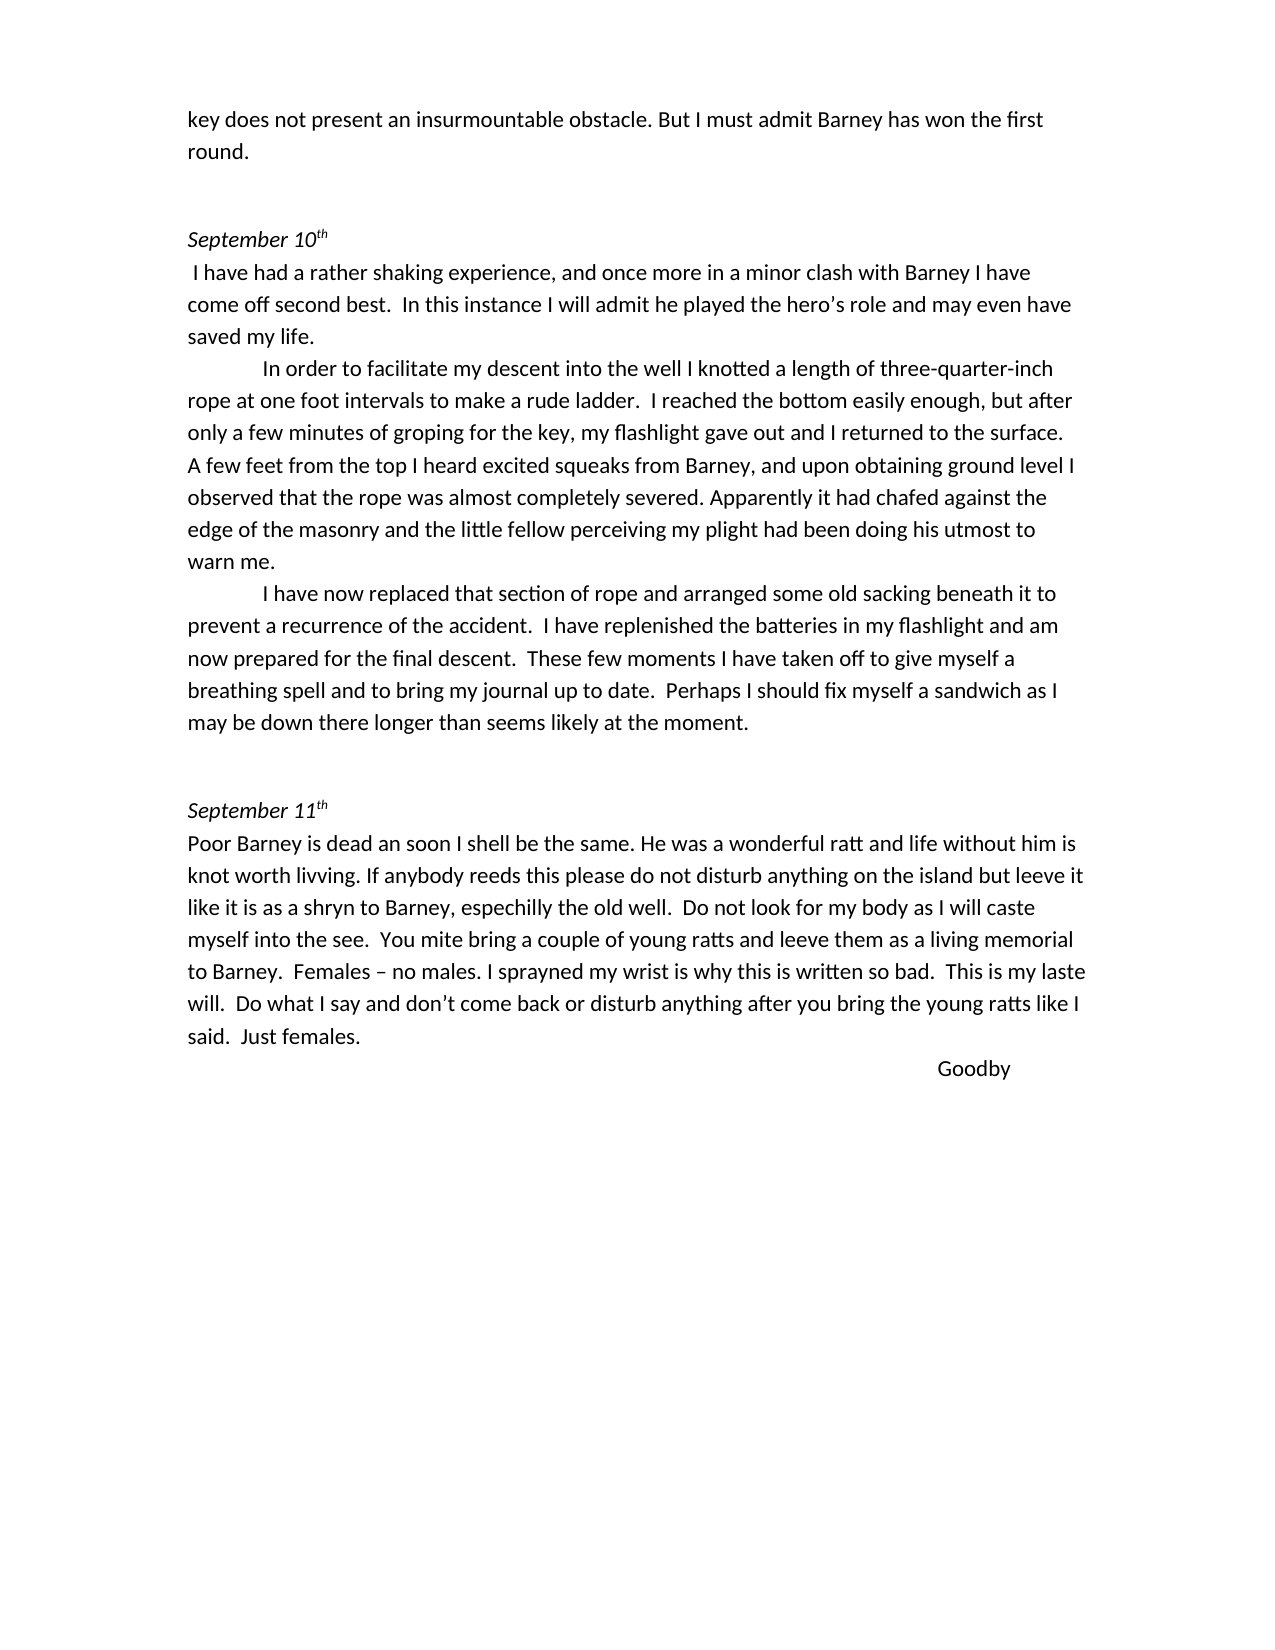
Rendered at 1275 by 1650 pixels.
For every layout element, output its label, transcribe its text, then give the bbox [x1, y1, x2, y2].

text I have had a rather shaking experience, and once more in a minor clash with Barney I have come off second best. In this instance I will admit he played the hero’s role and may even have saved my life. [187, 258, 1087, 350]
text In order to facilitate my descent into the well I knotted a length of three-quarter-inch rope at one foot intervals to make a rude ladder. I reached the bottom easily enough, but after only a few minutes of groping for the key, my flashlight gave out and I returned to the surface. A few feet from the top I heard excited squeaks from Barney, and upon obtaining ground level I observed that the rope was almost completely severed. Apparently it had chafed against the edge of the masonry and the little fellow perceiving my plight had been doing his utmost to warn me. [187, 354, 1087, 575]
text I have now replaced that section of rope and arranged some old sacking beneath it to prevent a recurrence of the accident. I have replenished the batteries in my flashlight and am now prepared for the final descent. These few moments I have taken off to give myself a breathing spell and to bring my journal up to date. Perhaps I should fix myself a sandwich as I may be down there longer than seems likely at the moment. [187, 579, 1087, 736]
text Goodby [187, 1054, 1087, 1082]
text September 11th [187, 796, 1087, 824]
text September 10th [187, 225, 1087, 253]
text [187, 105, 1087, 165]
text Poor Barney is dead an soon I shell be the same. He was a wonderful ratt and life without him is knot worth livving. If anybody reeds this please do not disturb anything on the island but leeve it like it is as a shryn to Barney, espechilly the old well. Do not look for my body as I will caste myself into the see. You mite bring a couple of young ratts and leeve them as a living memorial to Barney. Females – no males. I sprayned my wrist is why this is written so bad. This is my laste will. Do what I say and don’t come back or disturb anything after you bring the young ratts like I said. Just females. [187, 829, 1087, 1050]
